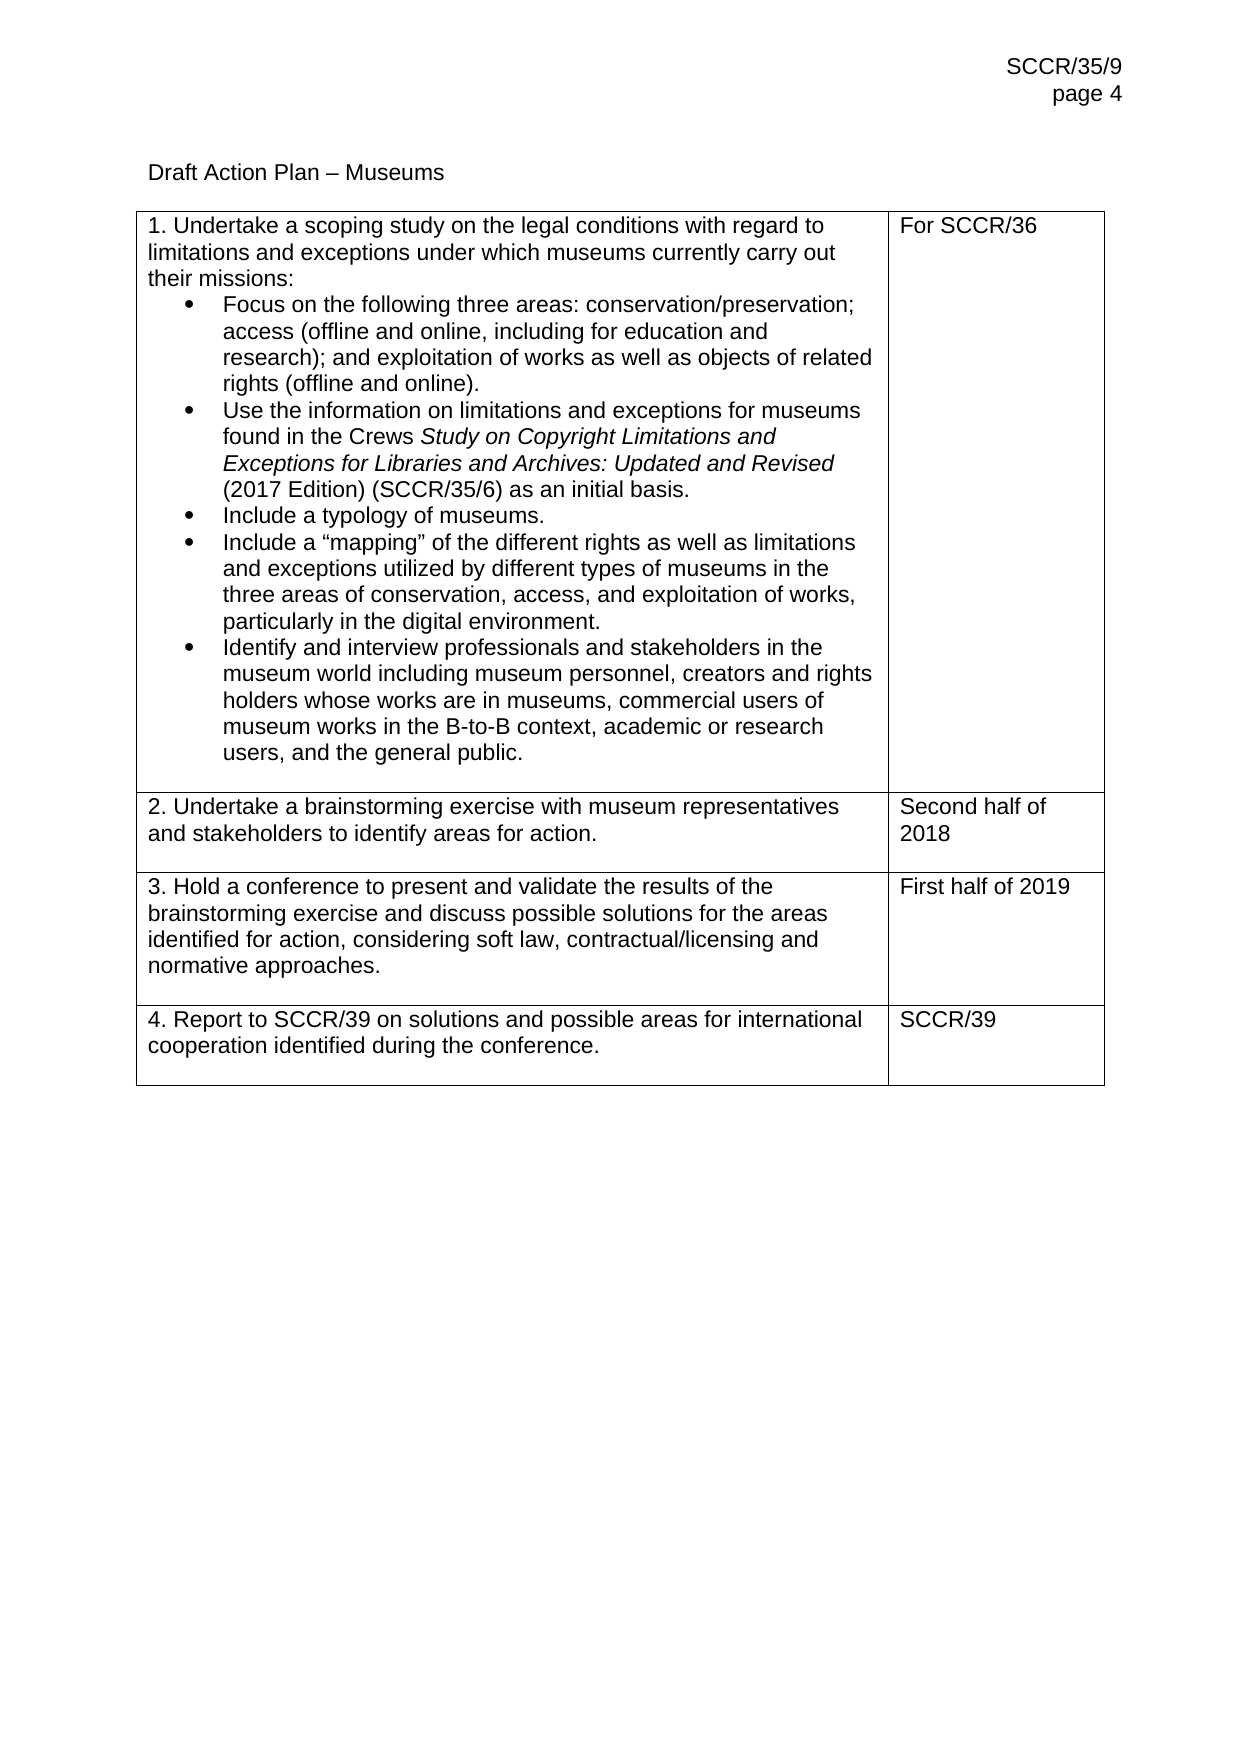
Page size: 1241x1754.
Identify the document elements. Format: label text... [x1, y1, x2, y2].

table_header 1. Undertake a scoping study on the legal conditions with regard to limitations and exceptions under which museums currently carry out their missions: Focus on the following three areas: conservation/preservation; access (offline and online, including for education and research); and exploitation of works as well as objects of related rights (offline and online). Use the information on limitations and exceptions for museums found in the Crews Study on Copyright Limitations and Exceptions for Libraries and Archives: Updated and Revised (2017 Edition) (SCCR/35/6) as an initial basis. Include a typology of museums. Include a “mapping” of the different rights as well as limitations and exceptions utilized by different types of museums in the three areas of conservation, access, and exploitation of works, particularly in the digital environment. Identify and interview professionals and stakeholders in the museum world including museum personnel, creators and rights holders whose works are in museums, commercial users of museum works in the B-to-B context, academic or research users, and the general public. [137, 212, 888, 792]
table_cell 4. Report to SCCR/39 on solutions and possible areas for international cooperation identified during the conference. [137, 1006, 888, 1085]
table_cell SCCR/39 [889, 1006, 1104, 1085]
table_cell 3. Hold a conference to present and validate the results of the brainstorming exercise and discuss possible solutions for the areas identified for action, considering soft law, contractual/licensing and normative approaches. [137, 873, 888, 1005]
text Draft Action Plan – Museums [148, 158, 1122, 185]
table_cell First half of 2019 [889, 873, 1104, 1005]
table_cell 2. Undertake a brainstorming exercise with museum representatives and stakeholders to identify areas for action. [137, 793, 888, 872]
table_cell Second half of 2018 [889, 793, 1104, 872]
table_header For SCCR/36 [889, 212, 1104, 792]
